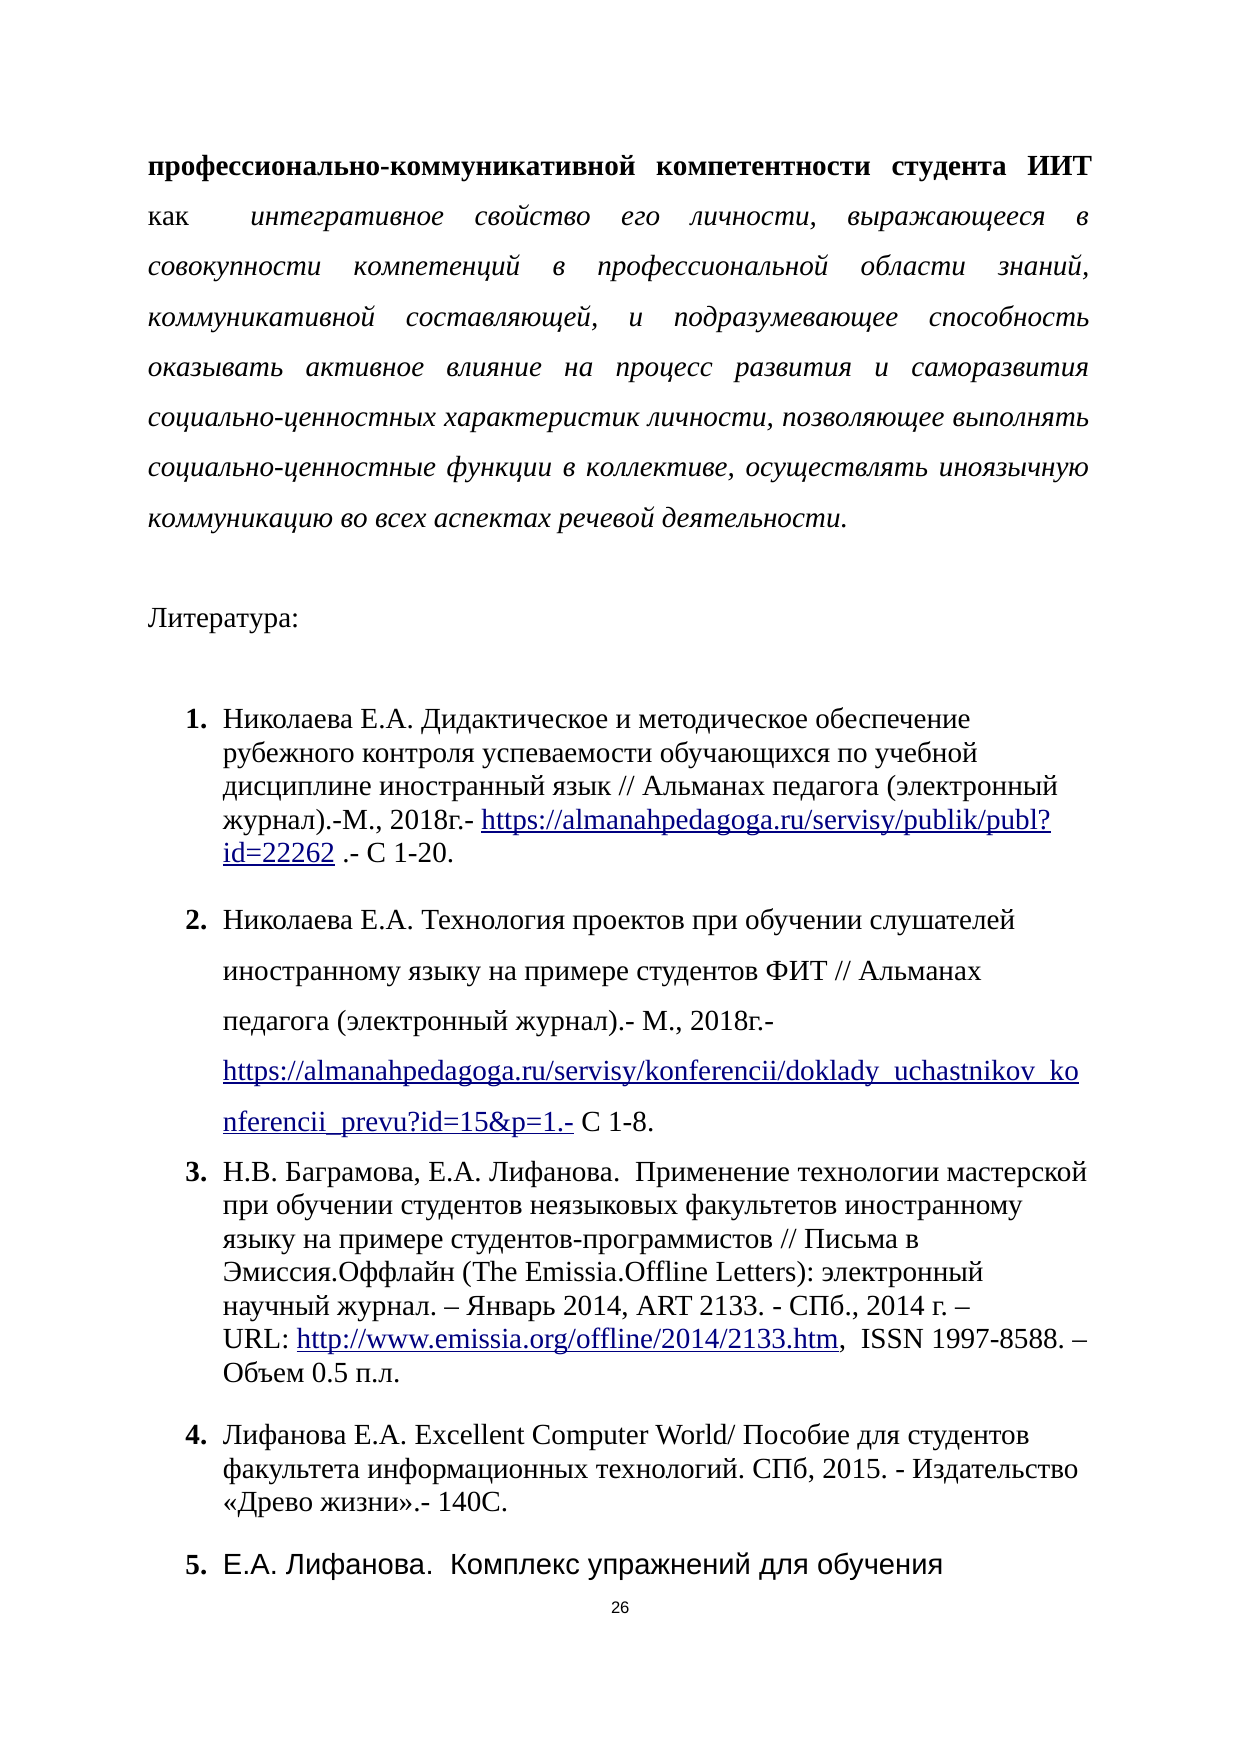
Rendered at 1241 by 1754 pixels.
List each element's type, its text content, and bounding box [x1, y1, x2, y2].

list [185, 1547, 1092, 1581]
text Литература: [148, 601, 1092, 634]
list Н.В. Баграмова, Е.А. Лифанова. Применение технологии мастерской при обучении студентов неязыковых факультетов иностранному языку на примере студентов-программистов // Письма в Эмиссия.Оффлайн (The Emissia.Offline Letters): электронный научный журнал. – Январь 2014, ART 2133. - CПб., 2014 г. – URL: http://www.emissia.org/offline/2014/2133.htm, ISSN 1997-8588. – Объем 0.5 п.л. [185, 1154, 1092, 1389]
list Николаева Е.А. Дидактическое и методическое обеспечение рубежного контроля успеваемости обучающихся по учебной дисциплине иностранный язык // Альманах педагога (электронный журнал).-М., 2018г.- https://almanahpedagoga.ru/servisy/publik/publ?id=22262 .- С 1-20. [185, 701, 1092, 869]
list Николаева Е.А. Технология проектов при обучении слушателей иностранному языку на примере студентов ФИТ // Альманах педагога (электронный журнал).- М., 2018г.- https://almanahpedagoga.ru/servisy/konferencii/doklady_uchastnikov_konferencii_prevu?id=15&p=1.- С 1-8. [185, 902, 1092, 1137]
list Лифанова Е.А. Excellent Computer World/ Пособие для студентов факультета информационных технологий. СПб, 2015. - Издательство «Древо жизни».- 140С. [185, 1417, 1092, 1518]
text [148, 148, 1092, 533]
